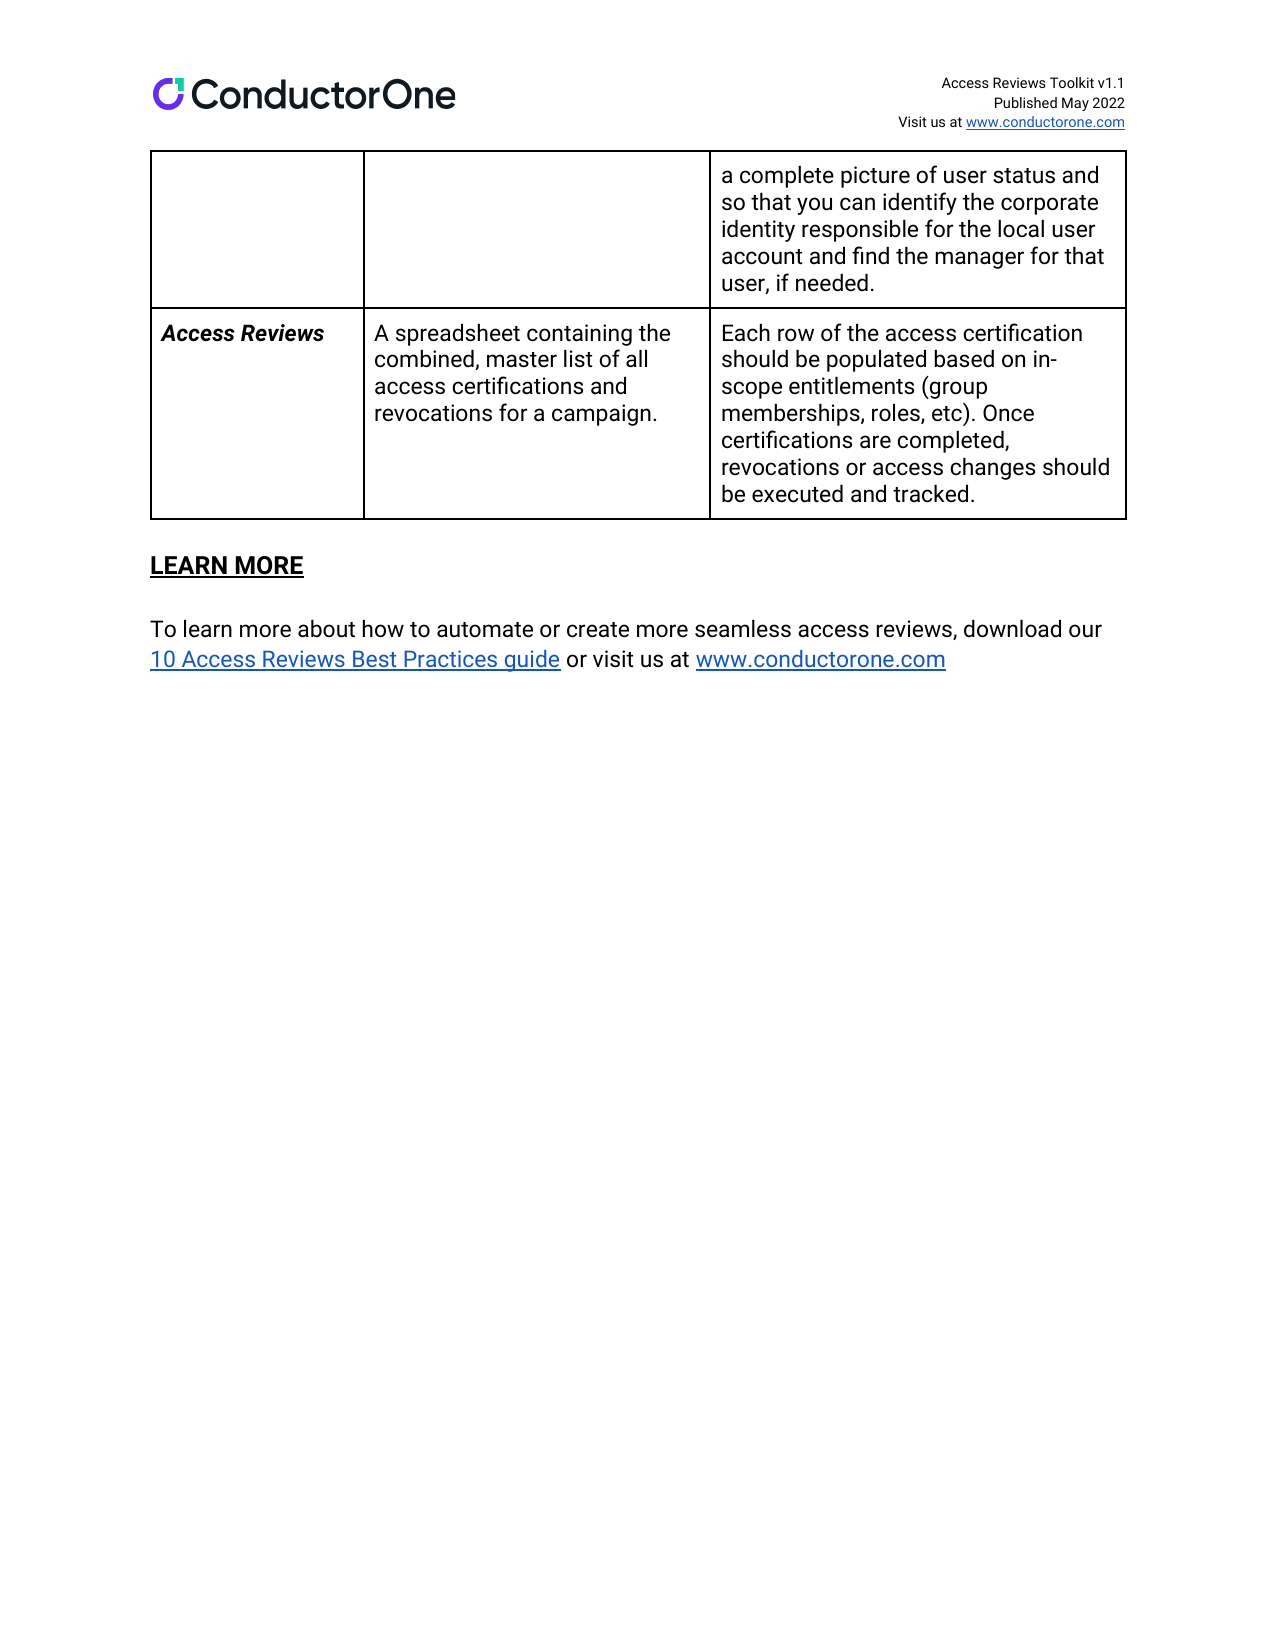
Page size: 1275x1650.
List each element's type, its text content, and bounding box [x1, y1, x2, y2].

table_cell Each row of the access certification should be populated based on in-scope entitlements (group memberships, roles, etc). Once certifications are completed, revocations or access changes should be executed and tracked. [711, 309, 1125, 518]
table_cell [365, 152, 709, 307]
text To learn more about how to automate or create more seamless access reviews, download our 10 Access Reviews Best Practices guide or visit us at www.conductorone.com [150, 616, 1125, 673]
text LEARN MORE [150, 551, 1125, 581]
picture [153, 78, 456, 110]
table_cell A spreadsheet containing the combined, master list of all access certifications and revocations for a campaign. [365, 309, 709, 518]
table_cell Access Reviews [152, 309, 363, 518]
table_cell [711, 152, 1125, 307]
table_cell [152, 152, 363, 307]
